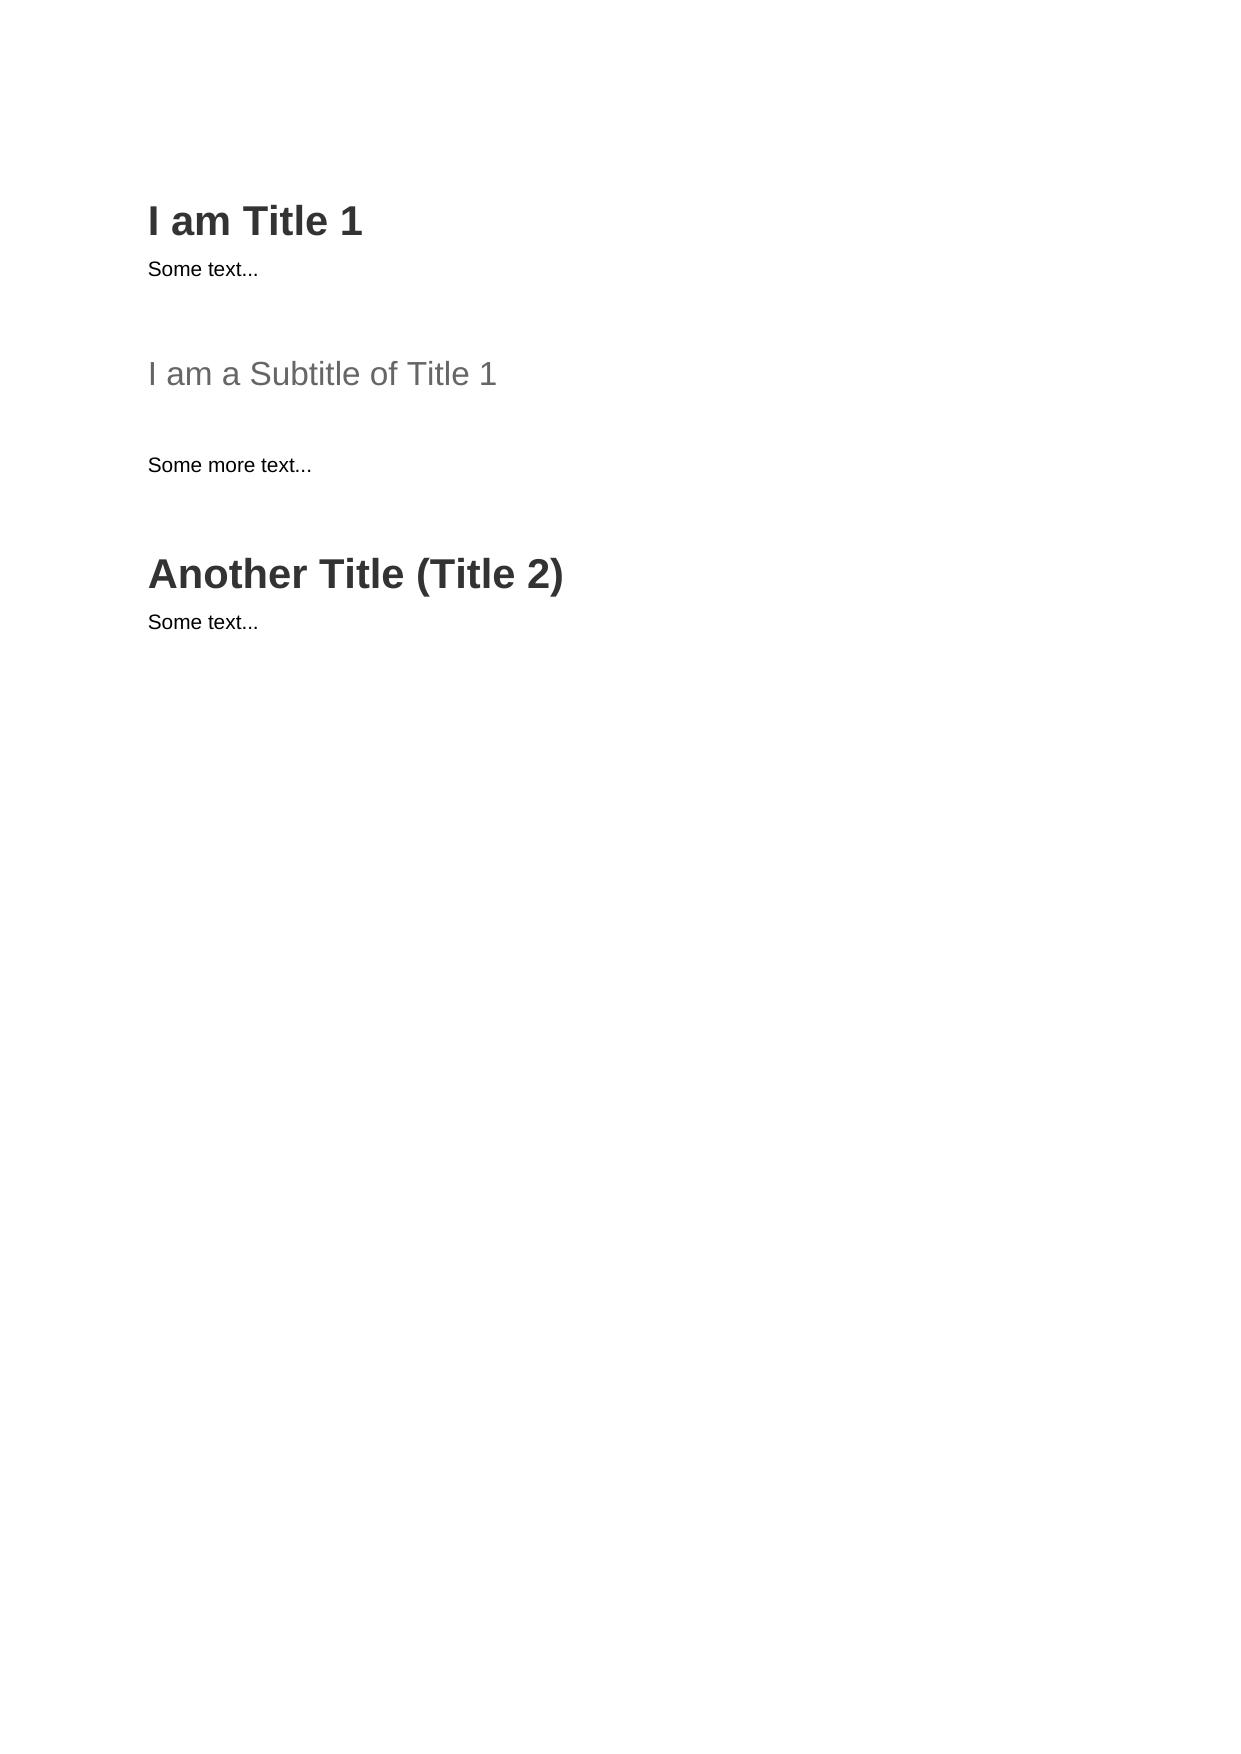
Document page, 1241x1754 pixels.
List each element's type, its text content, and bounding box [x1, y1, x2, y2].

text Some more text... [148, 453, 1092, 477]
subtitle Another Title (Title 2) [148, 550, 1092, 598]
subtitle I am Title 1 [148, 197, 1092, 244]
text Some text... [148, 610, 1092, 634]
text Some text... [148, 257, 1092, 281]
subtitle I am a Subtitle of Title 1 [148, 354, 1092, 392]
